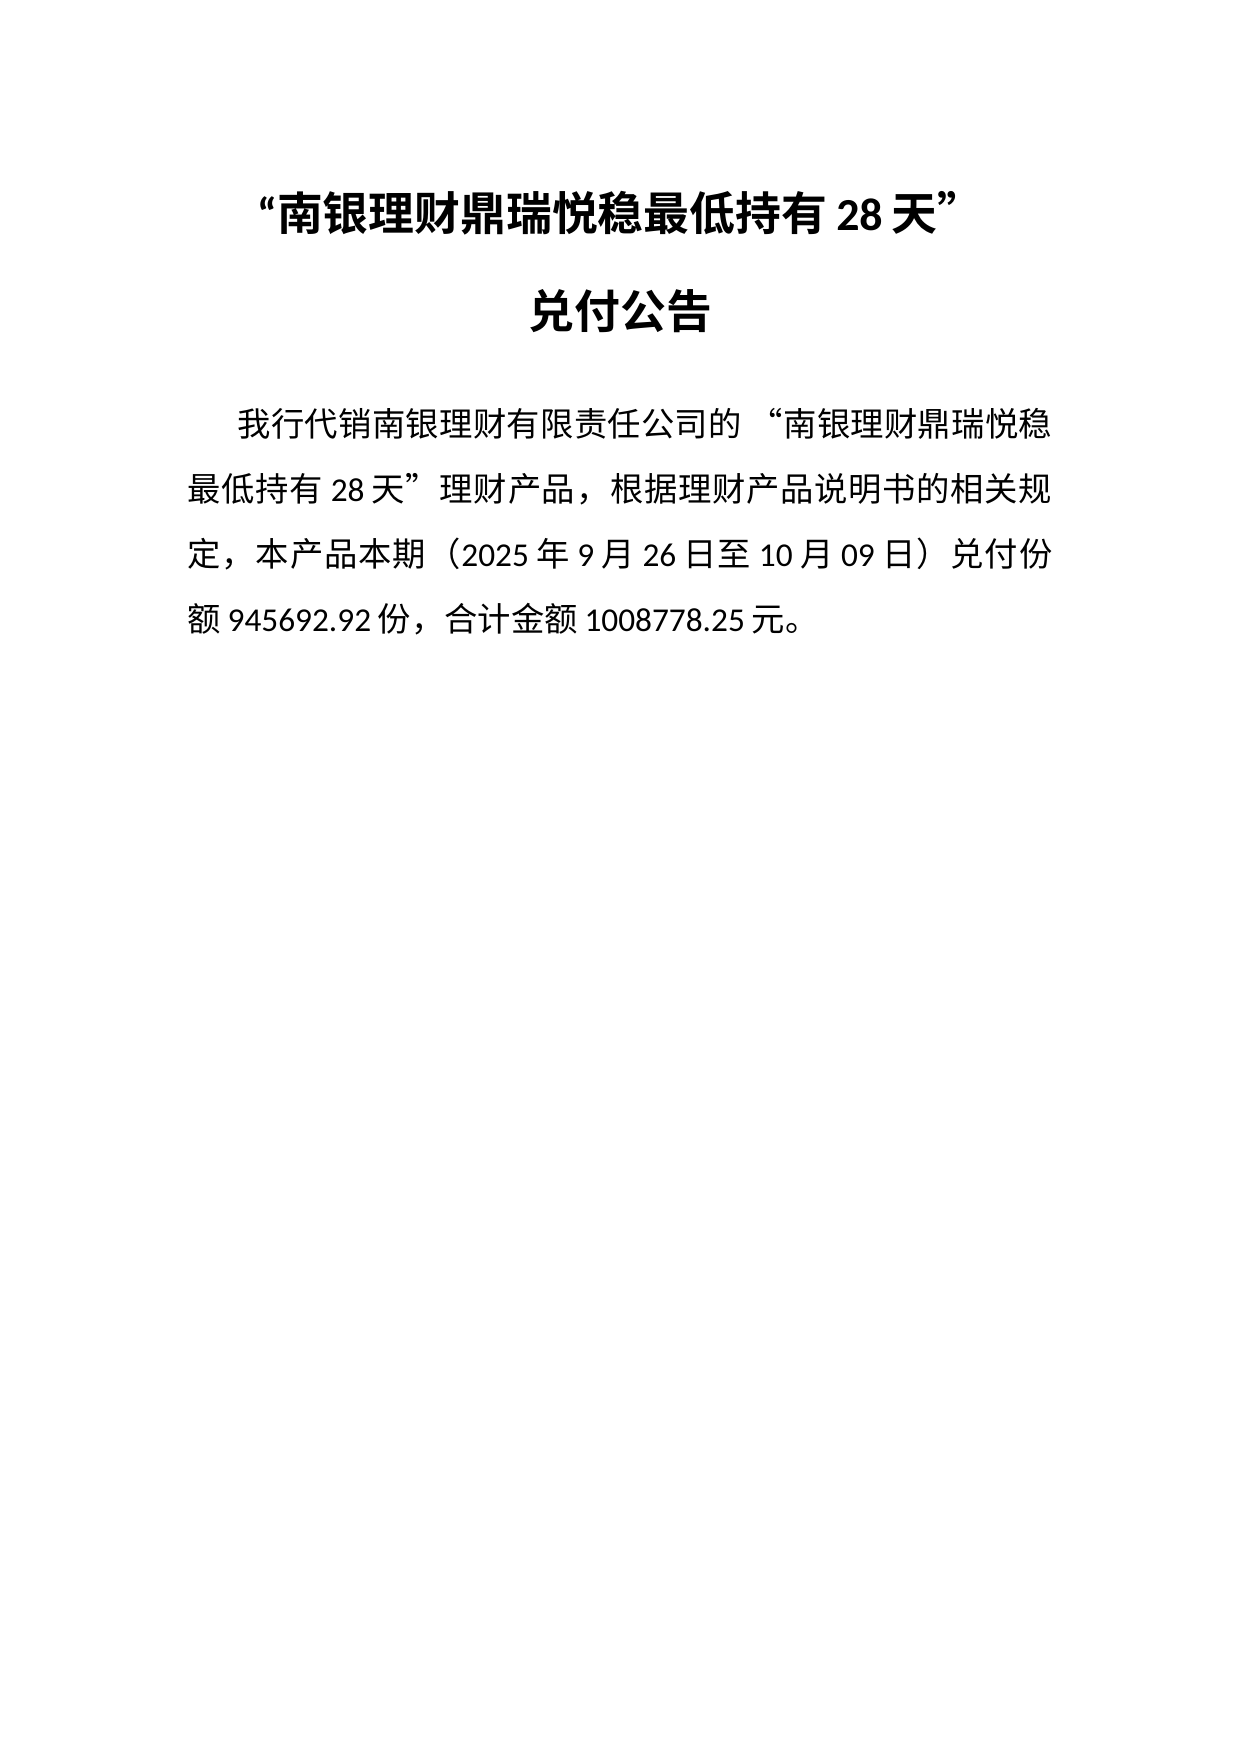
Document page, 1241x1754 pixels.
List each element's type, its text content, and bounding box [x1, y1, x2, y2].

text 我行代销南银理财有限责任公司的 “南银理财鼎瑞悦稳最低持有28天”理财产品，根据理财产品说明书的相关规定，本产品本期（2025年9月26日至10月09日）兑付份额945692.92份，合计金额1008778.25元。 [187, 389, 1053, 649]
text “南银理财鼎瑞悦稳最低持有28天” [187, 162, 1053, 259]
text 兑付公告 [187, 259, 1053, 357]
